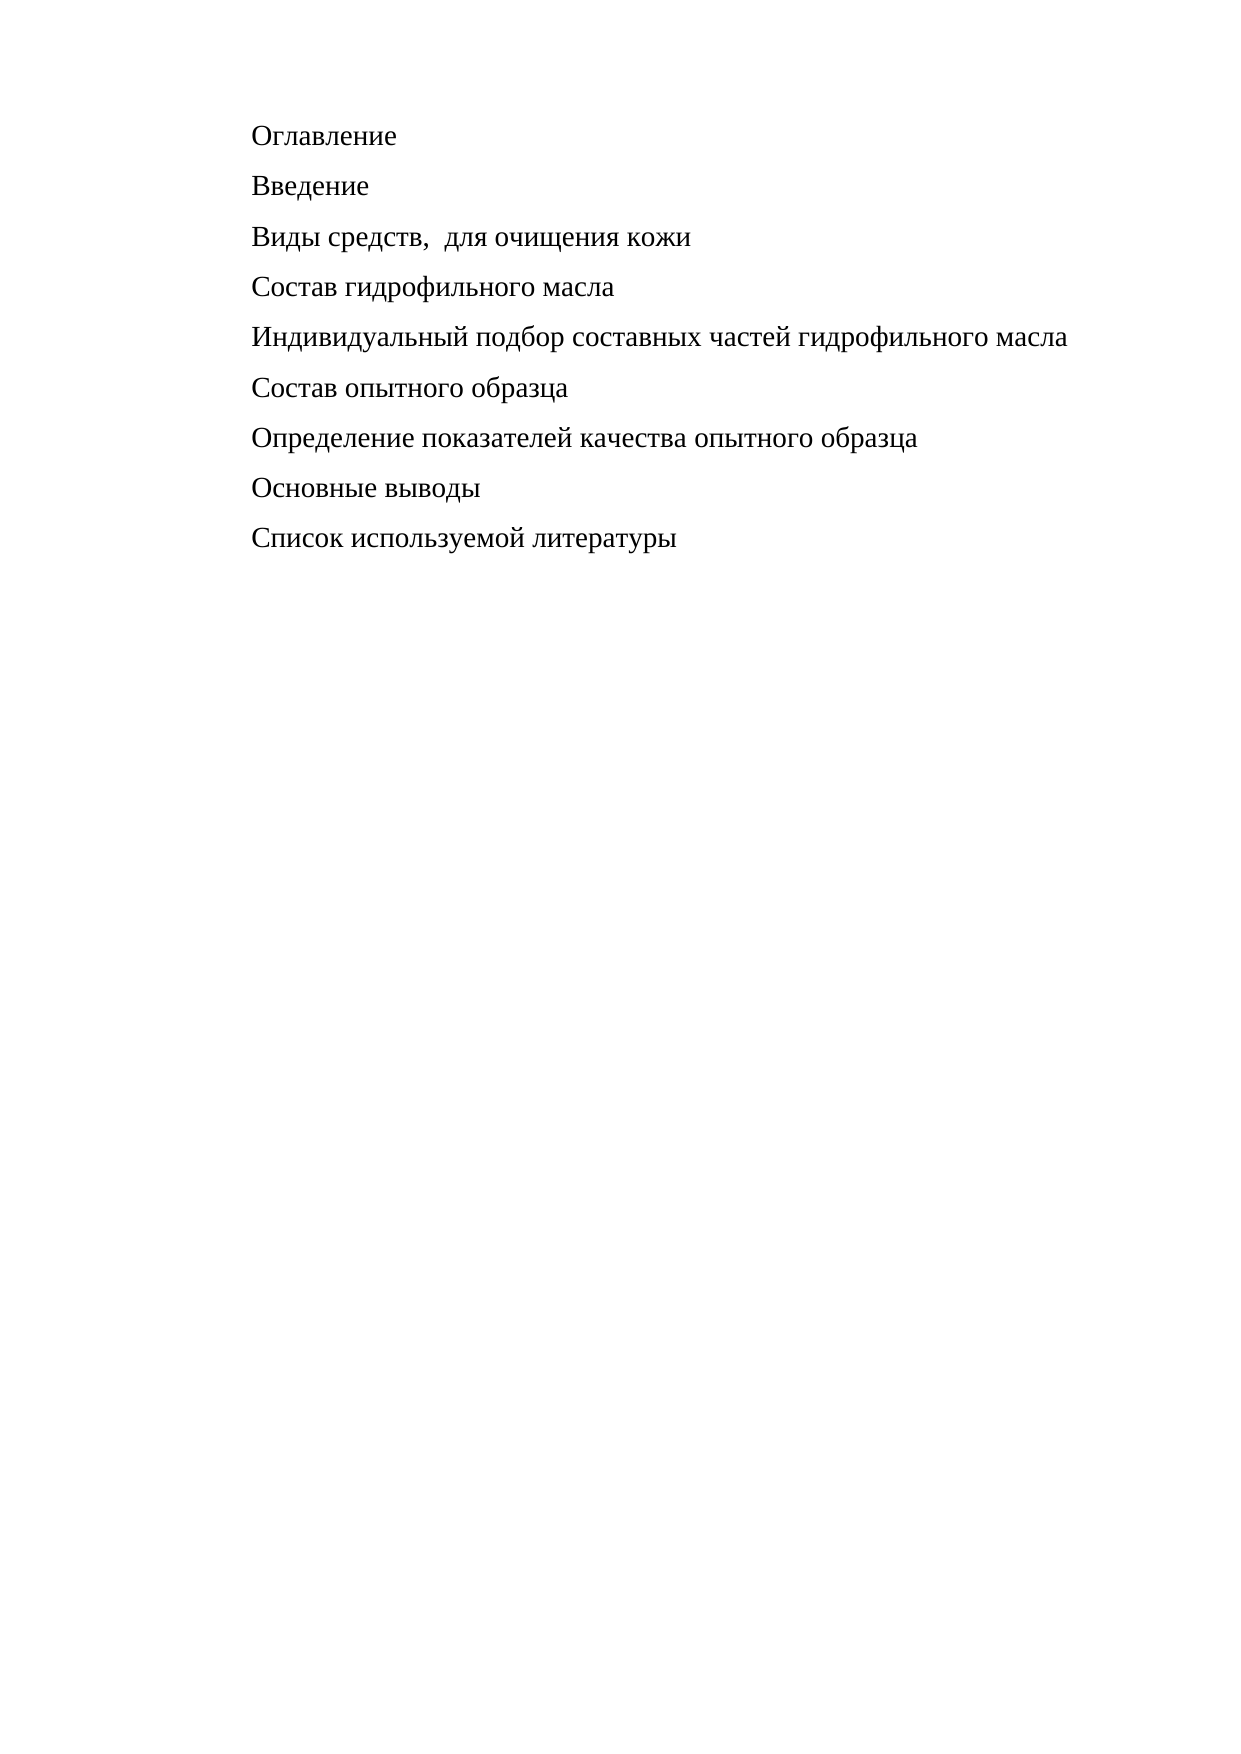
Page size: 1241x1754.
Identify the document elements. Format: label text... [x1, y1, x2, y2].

text Виды средств, для очищения кожи [177, 219, 1152, 252]
text Определение показателей качества опытного образца [177, 420, 1152, 453]
text Индивидуальный подбор составных частей гидрофильного масла [177, 319, 1152, 353]
text Состав гидрофильного масла [177, 269, 1152, 303]
text Оглавление [177, 118, 1152, 152]
text Основные выводы [177, 470, 1152, 504]
text Введение [177, 168, 1152, 202]
text Список используемой литературы [177, 521, 1152, 554]
text Состав опытного образца [177, 370, 1152, 403]
